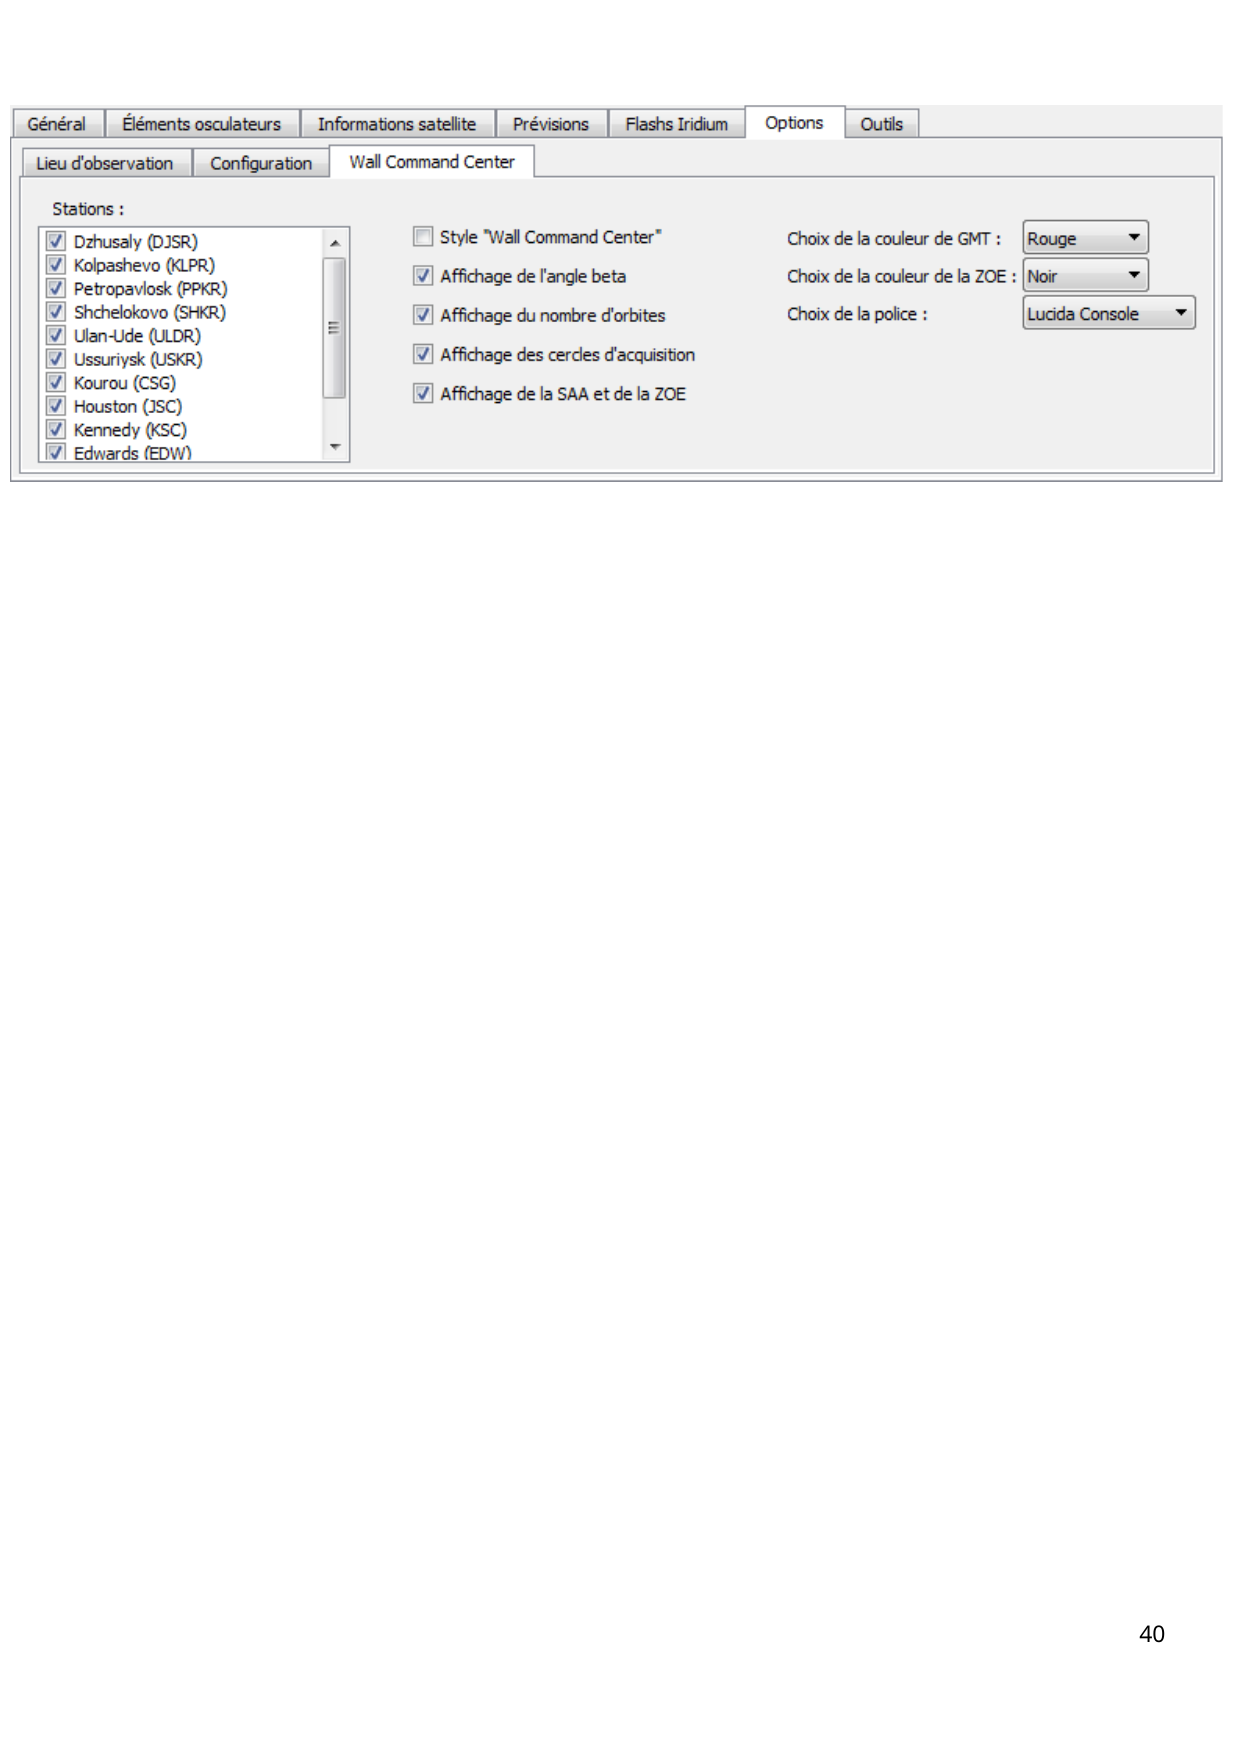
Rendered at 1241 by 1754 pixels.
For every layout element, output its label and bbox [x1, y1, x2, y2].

picture [10, 105, 1223, 482]
